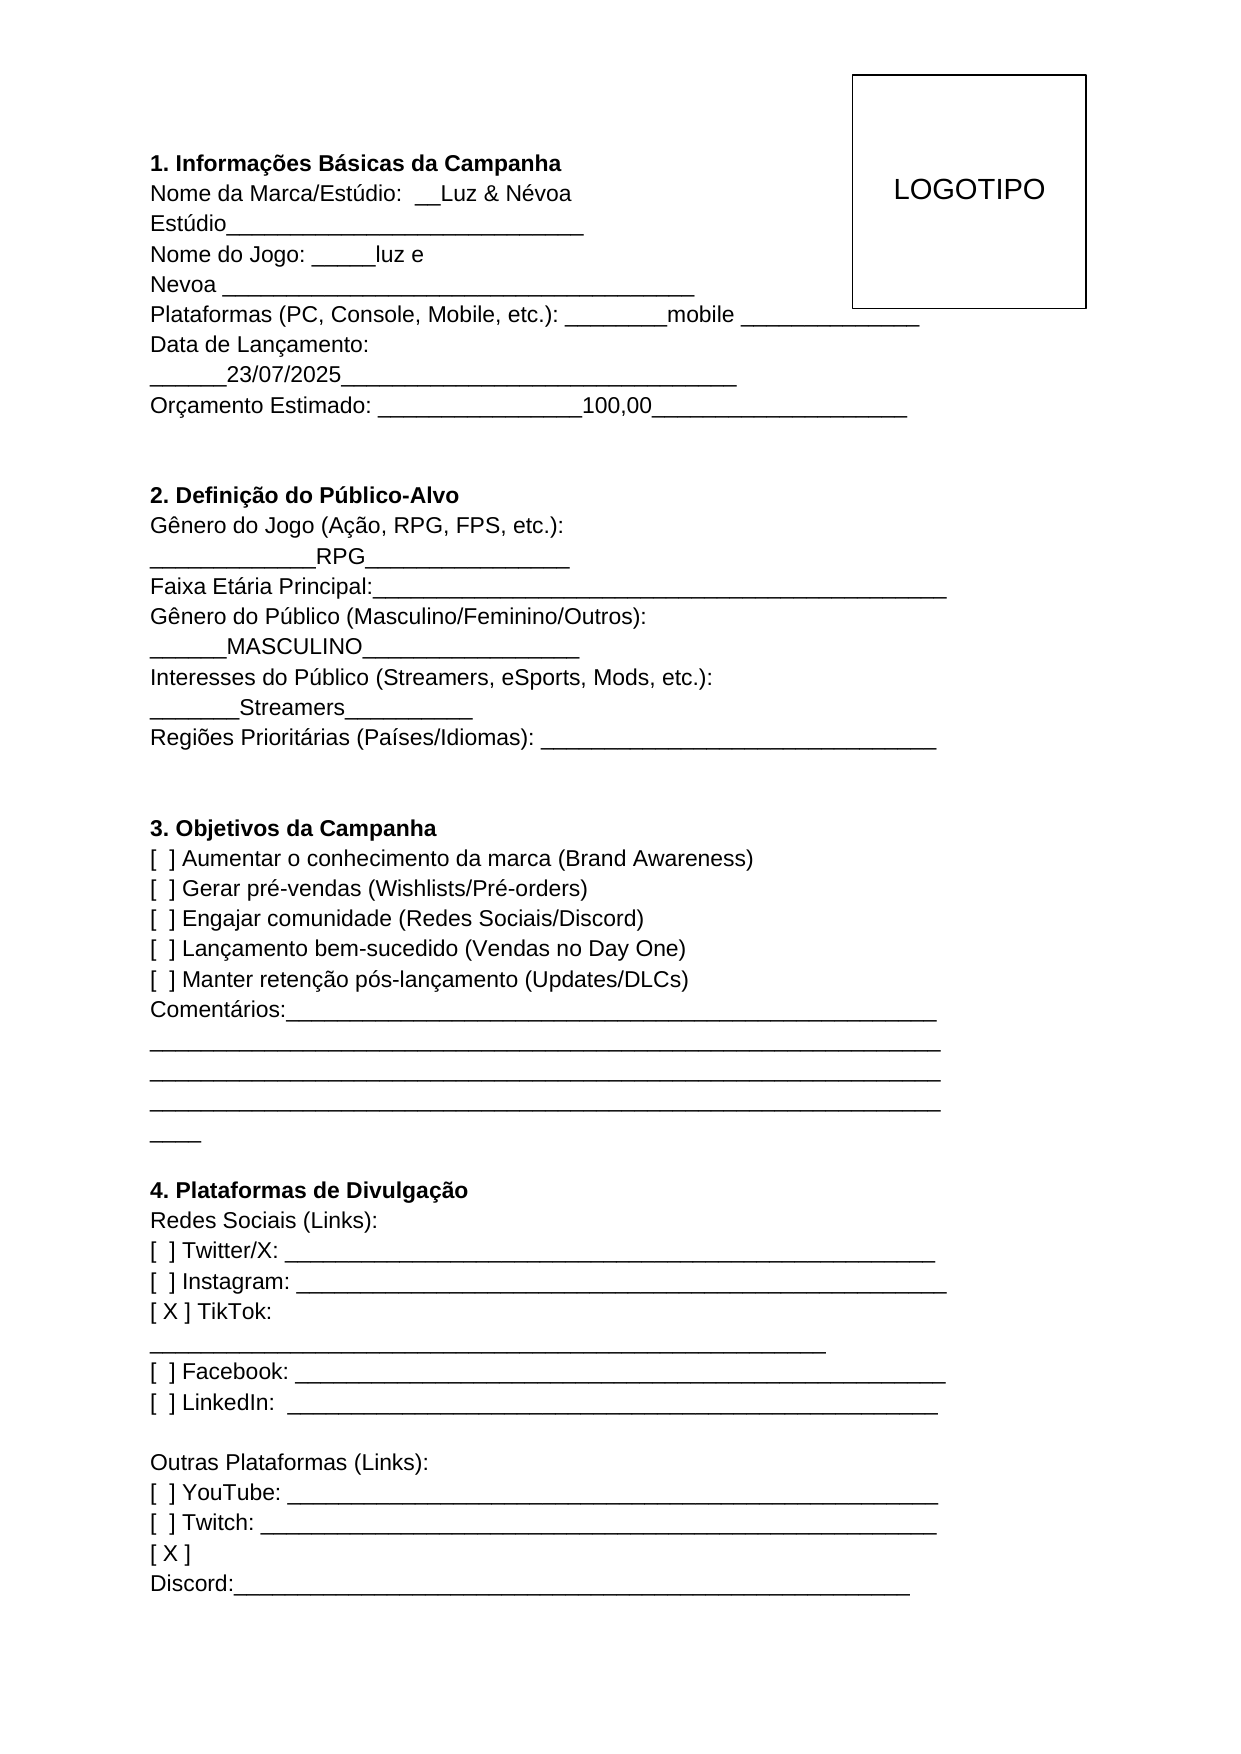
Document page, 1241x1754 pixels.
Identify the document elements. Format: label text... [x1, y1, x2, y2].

text Nome do Jogo: _____luz e [150, 241, 852, 267]
text [ ] YouTube: ___________________________________________________ [150, 1479, 947, 1506]
text 3. Objetivos da Campanha [150, 814, 947, 841]
text [ ] Instagram: ___________________________________________________ [150, 1268, 947, 1294]
text Orçamento Estimado: ________________100,00____________________ [150, 392, 947, 418]
text Nevoa _____________________________________ [150, 271, 852, 297]
text 2. Definição do Público-Alvo [150, 482, 947, 509]
text [ ] Twitch: _____________________________________________________ [150, 1509, 947, 1536]
text Plataformas (PC, Console, Mobile, etc.): ________mobile ______________ [150, 301, 947, 327]
text [ ] Manter retenção pós-lançamento (Updates/DLCs) [150, 966, 947, 992]
text [ ] Lançamento bem-sucedido (Vendas no Day One) [150, 935, 947, 962]
text Redes Sociais (Links): [150, 1207, 947, 1234]
text [ ] Twitter/X: ___________________________________________________ [150, 1237, 947, 1264]
text [ ] Facebook: ___________________________________________________ [150, 1358, 947, 1385]
text Data de Lançamento: ______23/07/2025_______________________________ [150, 331, 947, 388]
text Regiões Prioritárias (Países/Idiomas): _______________________________ [150, 724, 947, 750]
text [ ] Gerar pré-vendas (Wishlists/Pré-orders) [150, 875, 947, 901]
text Gênero do Jogo (Ação, RPG, FPS, etc.): _____________RPG________________ [150, 512, 947, 569]
text Interesses do Público (Streamers, eSports, Mods, etc.): _______Streamers__________ [150, 663, 947, 720]
text [ ] Engajar comunidade (Redes Sociais/Discord) [150, 905, 947, 932]
text [ ] LinkedIn: ___________________________________________________ [150, 1388, 947, 1415]
text 4. Plataformas de Divulgação [150, 1177, 947, 1203]
text Faixa Etária Principal:_____________________________________________ [150, 573, 947, 599]
text [ X ] Discord:_____________________________________________________ [150, 1539, 947, 1596]
text Comentários:_________________________________________________________________________________________________________________________________________________________________________________________________________________________________________________ [150, 996, 947, 1143]
text 1. Informações Básicas da Campanha [150, 150, 852, 176]
text [ X ] TikTok: _____________________________________________________ [150, 1298, 947, 1354]
text Nome da Marca/Estúdio: __Luz & Névoa Estúdio____________________________ [150, 180, 852, 237]
text Gênero do Público (Masculino/Feminino/Outros): ______MASCULINO_________________ [150, 603, 947, 660]
text [ ] Aumentar o conhecimento da marca (Brand Awareness) [150, 845, 947, 871]
text Outras Plataformas (Links): [150, 1449, 947, 1475]
